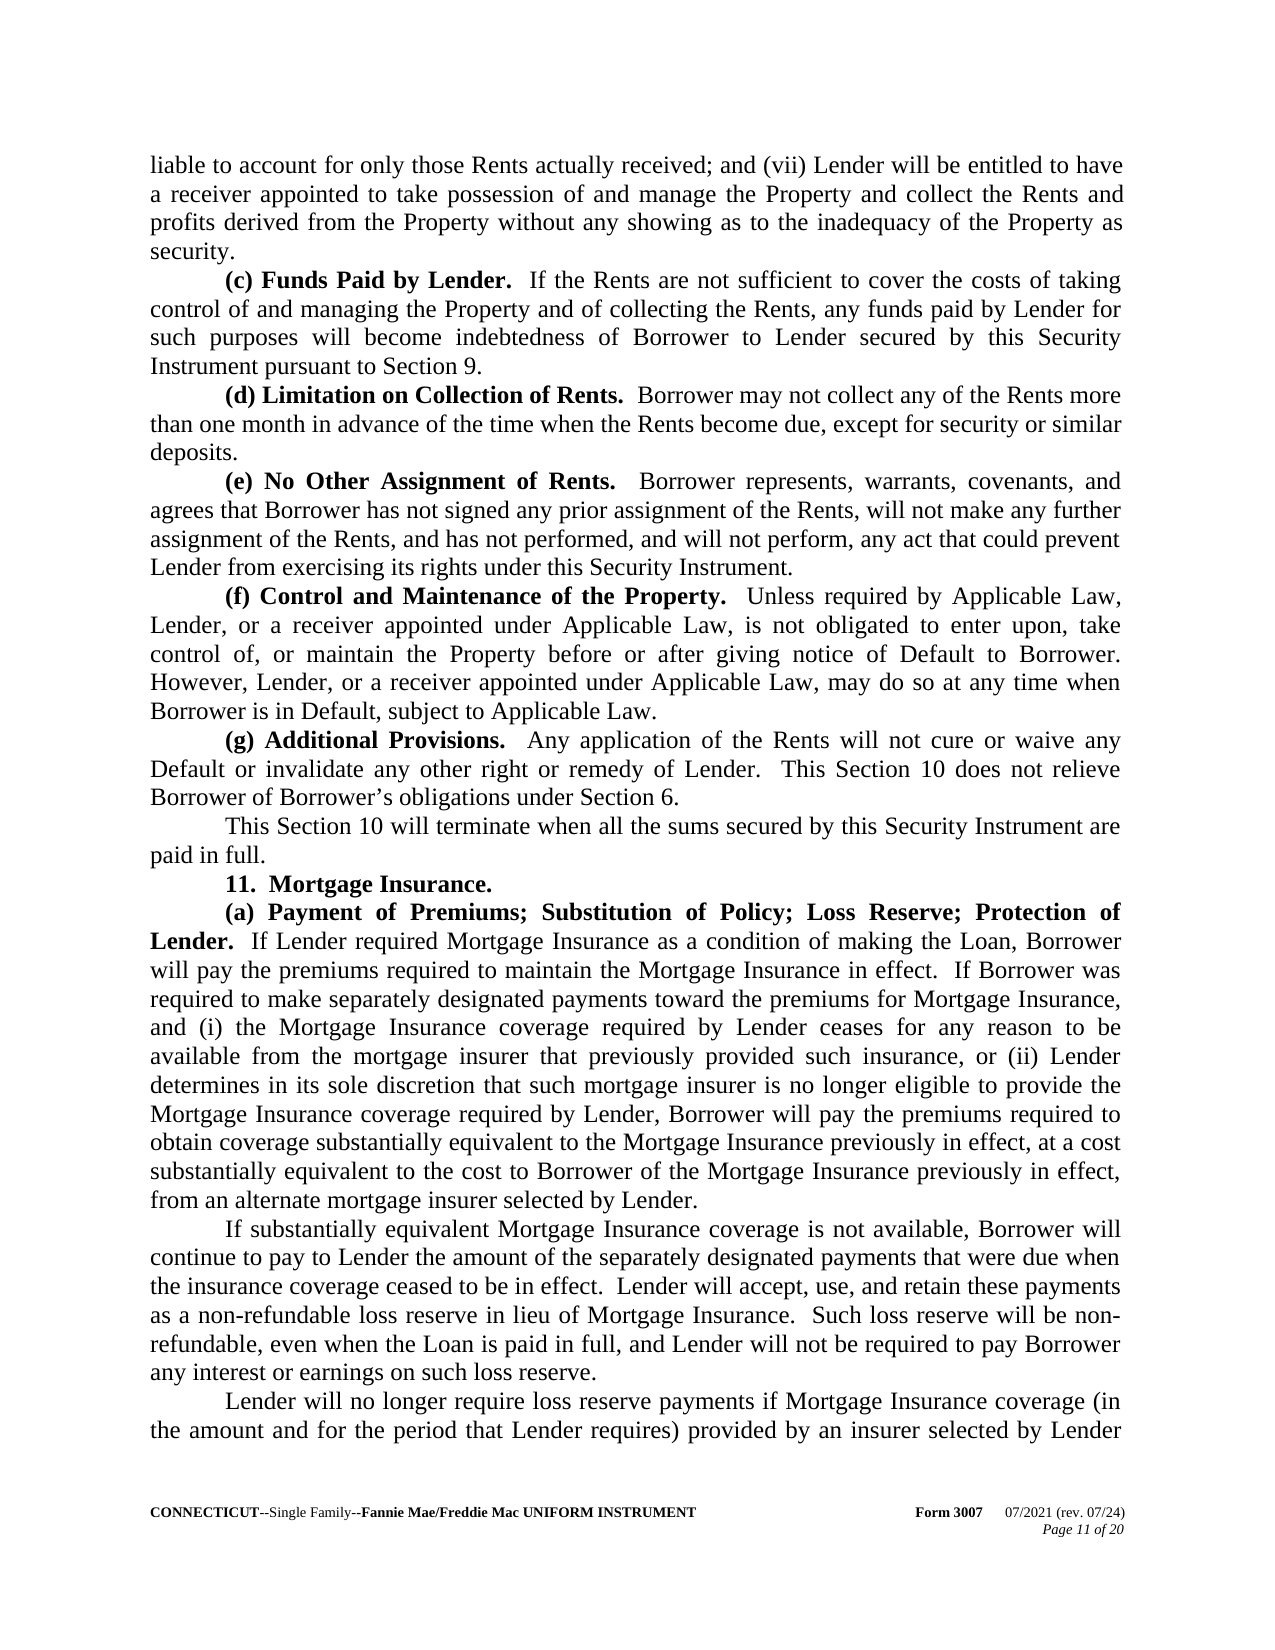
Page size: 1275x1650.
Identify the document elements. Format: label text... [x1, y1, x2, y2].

text If substantially equivalent Mortgage Insurance coverage is not available, Borrower will continue to pay to Lender the amount of the separately designated payments that were due when the insurance coverage ceased to be in effect. Lender will accept, use, and retain these payments as a non-refundable loss reserve in lieu of Mortgage Insurance. Such loss reserve will be non-refundable, even when the Loan is paid in full, and Lender will not be required to pay Borrower any interest or earnings on such loss reserve. [150, 1214, 1122, 1386]
text This Section 10 will terminate when all the sums secured by this Security Instrument are paid in full. [150, 811, 1122, 869]
text (d) Limitation on Collection of Rents. Borrower may not collect any of the Rents more than one month in advance of the time when the Rents become due, except for security or similar deposits. [150, 380, 1122, 466]
text (e) No Other Assignment of Rents. Borrower represents, warrants, covenants, and agrees that Borrower has not signed any prior assignment of the Rents, will not make any further assignment of the Rents, and has not performed, and will not perform, any act that could prevent Lender from exercising its rights under this Security Instrument. [150, 466, 1122, 581]
text (c) Funds Paid by Lender. If the Rents are not sufficient to cover the costs of taking control of and managing the Property and of collecting the Rents, any funds paid by Lender for such purposes will become indebtedness of Borrower to Lender secured by this Security Instrument pursuant to Section 9. [150, 265, 1122, 380]
text (a) Payment of Premiums; Substitution of Policy; Loss Reserve; Protection of Lender. If Lender required Mortgage Insurance as a condition of making the Loan, Borrower will pay the premiums required to maintain the Mortgage Insurance in effect. If Borrower was required to make separately designated payments toward the premiums for Mortgage Insurance, and (i) the Mortgage Insurance coverage required by Lender ceases for any reason to be available from the mortgage insurer that previously provided such insurance, or (ii) Lender determines in its sole discretion that such mortgage insurer is no longer eligible to provide the Mortgage Insurance coverage required by Lender, Borrower will pay the premiums required to obtain coverage substantially equivalent to the Mortgage Insurance previously in effect, at a cost substantially equivalent to the cost to Borrower of the Mortgage Insurance previously in effect, from an alternate mortgage insurer selected by Lender. [150, 897, 1122, 1214]
text 11. Mortgage Insurance. [150, 869, 1122, 897]
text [150, 1386, 1122, 1444]
text (f) Control and Maintenance of the Property. Unless required by Applicable Law, Lender, or a receiver appointed under Applicable Law, is not obligated to enter upon, take control of, or maintain the Property before or after giving notice of Default to Borrower. However, Lender, or a receiver appointed under Applicable Law, may do so at any time when Borrower is in Default, subject to Applicable Law. [150, 581, 1122, 725]
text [150, 150, 1125, 265]
text (g) Additional Provisions. Any application of the Rents will not cure or waive any Default or invalidate any other right or remedy of Lender. This Section 10 does not relieve Borrower of Borrower’s obligations under Section 6. [150, 725, 1122, 811]
